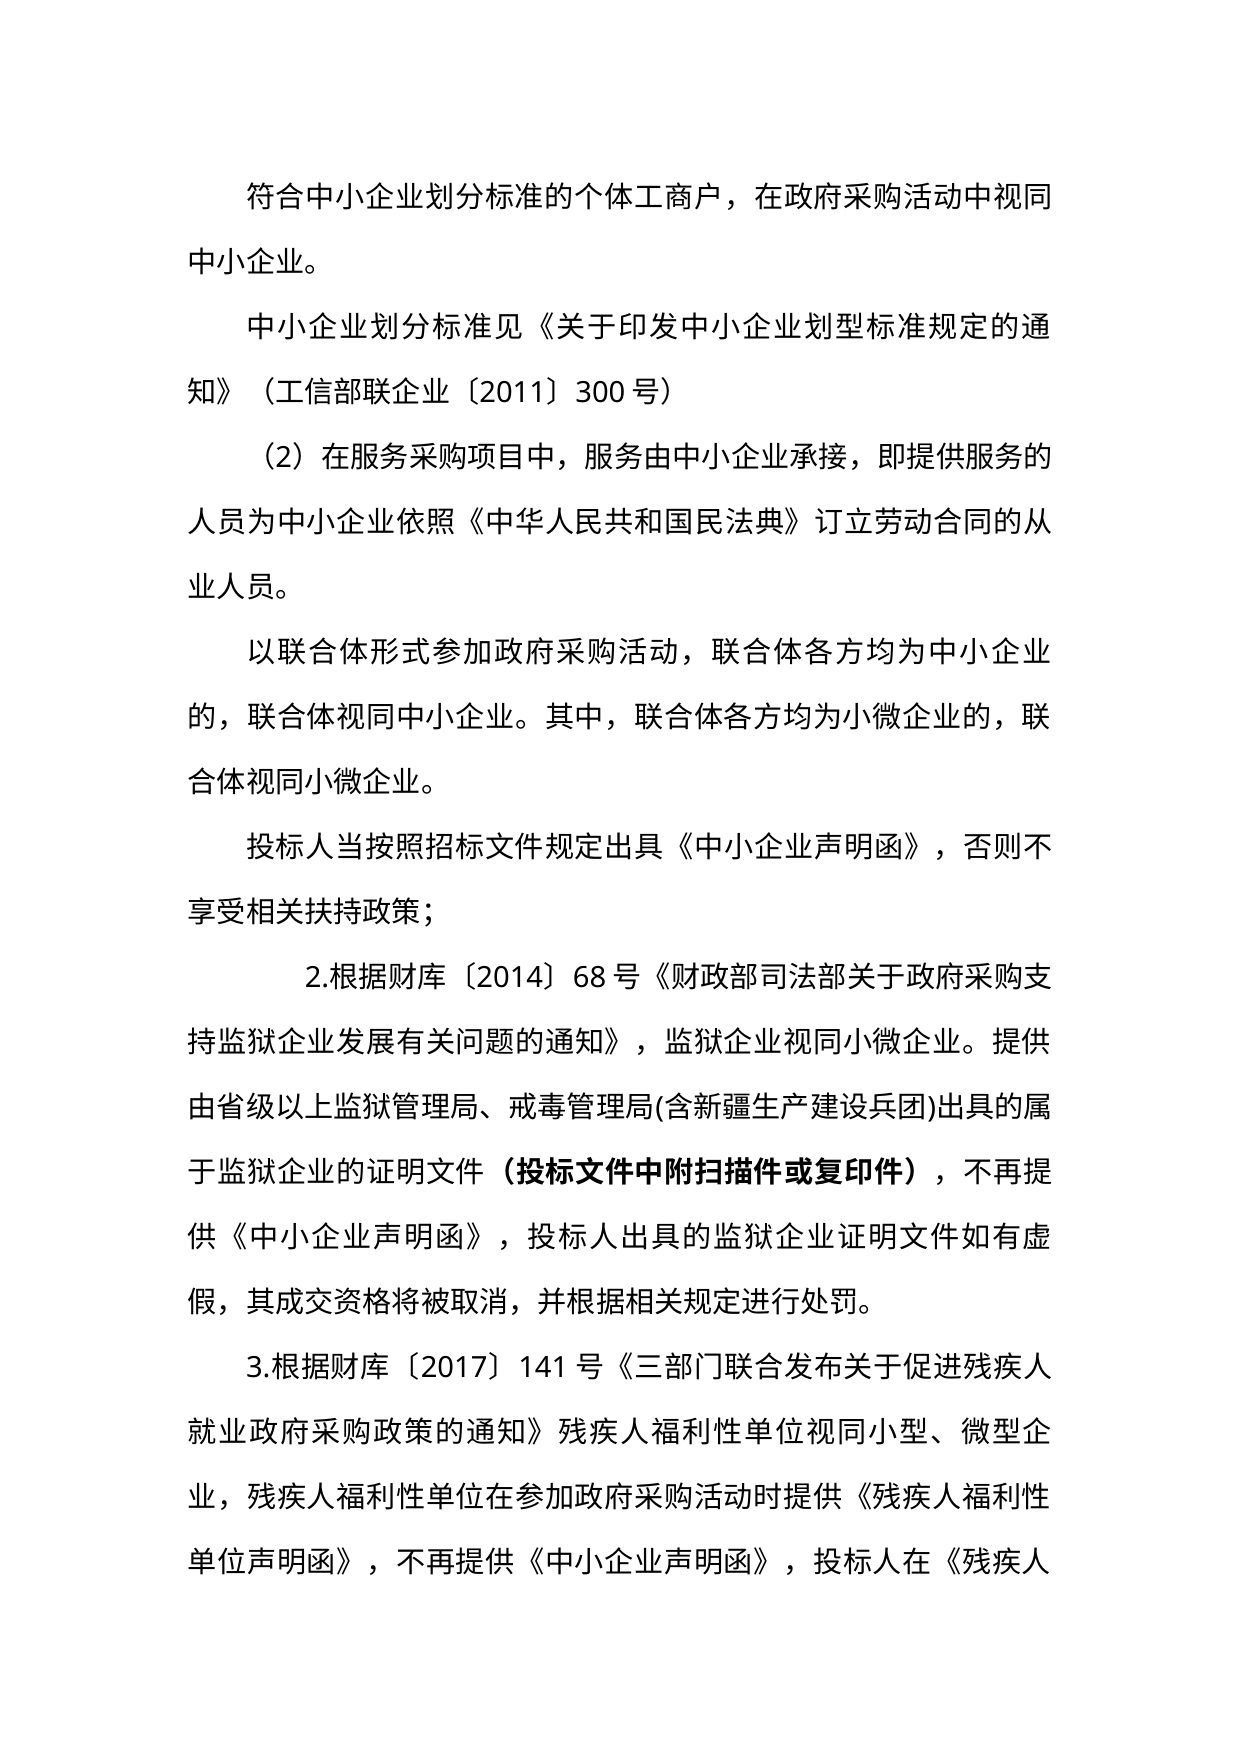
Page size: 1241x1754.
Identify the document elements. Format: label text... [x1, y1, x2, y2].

text 以联合体形式参加政府采购活动，联合体各方均为中小企业的，联合体视同中小企业。其中，联合体各方均为小微企业的，联合体视同小微企业。 [187, 617, 1053, 812]
text 符合中小企业划分标准的个体工商户，在政府采购活动中视同中小企业。 [187, 162, 1053, 292]
text 中小企业划分标准见《关于印发中小企业划型标准规定的通知》（工信部联企业〔2011〕300号） [187, 292, 1053, 422]
text （2）在服务采购项目中，服务由中小企业承接，即提供服务的人员为中小企业依照《中华人民共和国民法典》订立劳动合同的从业人员。 [187, 422, 1053, 617]
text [187, 1332, 1053, 1592]
text 2.根据财库〔2014〕68号《财政部司法部关于政府采购支持监狱企业发展有关问题的通知》，监狱企业视同小微企业。提供由省级以上监狱管理局、戒毒管理局(含新疆生产建设兵团)出具的属于监狱企业的证明文件（投标文件中附扫描件或复印件），不再提供《中小企业声明函》，投标人出具的监狱企业证明文件如有虚假，其成交资格将被取消，并根据相关规定进行处罚。 [187, 942, 1053, 1332]
text 投标人当按照招标文件规定出具《中小企业声明函》，否则不享受相关扶持政策； [187, 812, 1053, 942]
